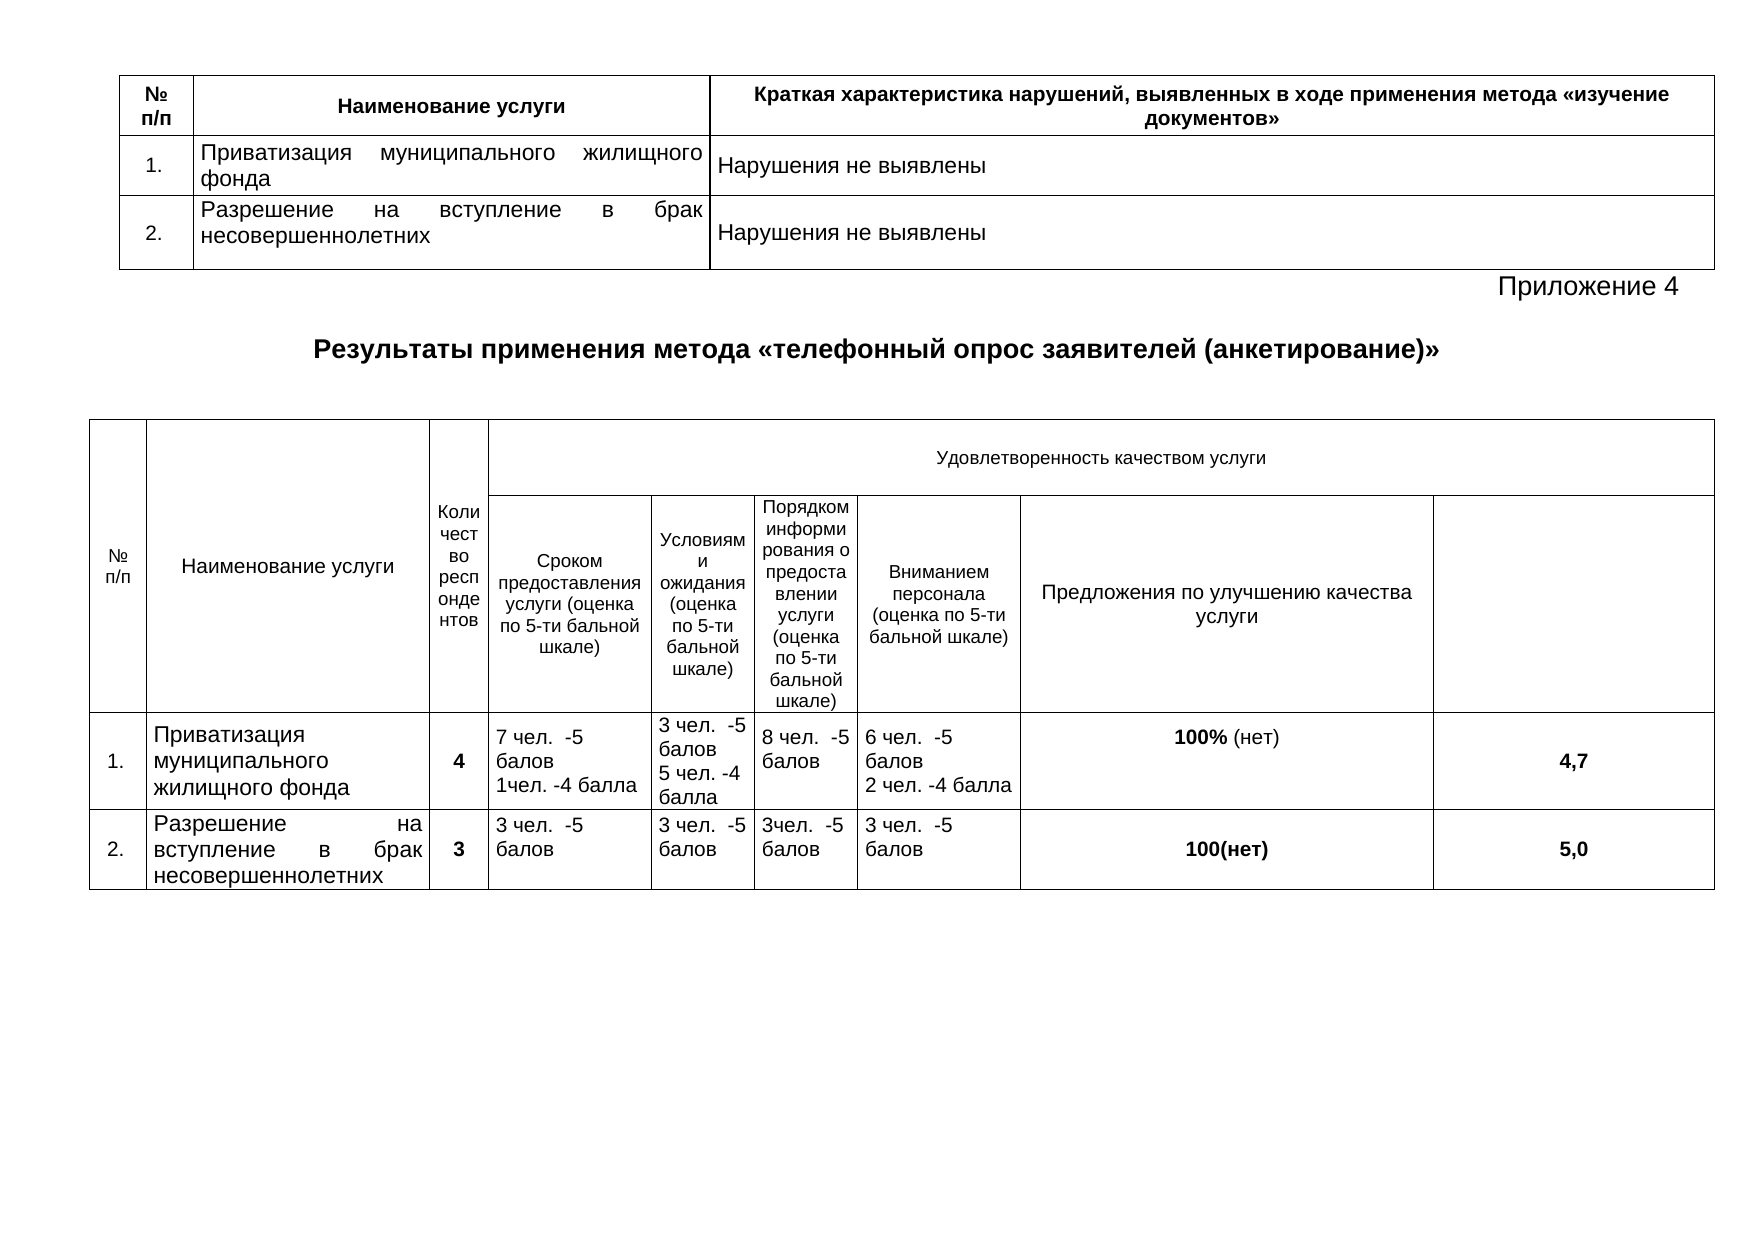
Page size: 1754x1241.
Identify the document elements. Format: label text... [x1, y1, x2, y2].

table_cell Разрешение на вступление в брак несовершеннолетних [147, 810, 429, 889]
table_header № п/п [120, 76, 193, 135]
table_cell Сроком предоставления услуги (оценка по 5-ти бальной шкале) [489, 496, 651, 712]
table_cell 100% (нет) [1021, 713, 1433, 809]
table_cell [90, 810, 146, 889]
table_cell 3 чел. -5 балов [652, 810, 754, 889]
table_cell 6 чел. -5 балов 2 чел. -4 балла [858, 713, 1020, 809]
table_cell Приватизация муниципального жилищного фонда [147, 713, 429, 809]
table_header Наименование услуги [194, 76, 709, 135]
table_cell Условиями ожидания (оценка по 5-ти бальной шкале) [652, 496, 754, 712]
table_cell 4,7 [1434, 713, 1714, 809]
table_cell 7 чел. -5 балов 1чел. -4 балла [489, 713, 651, 809]
table_cell 3 чел. -5 балов [858, 810, 1020, 889]
table_header № п/п [90, 420, 146, 712]
table_header Наименование услуги [147, 420, 429, 712]
table_cell Приватизация муниципального жилищного фонда [194, 136, 709, 194]
table_header Количество респондентов [430, 420, 488, 712]
text Приложение 4 [75, 270, 1679, 301]
table_cell 100(нет) [1021, 810, 1433, 889]
table_cell Предложения по улучшению качества услуги [1021, 496, 1433, 712]
table_cell [90, 713, 146, 809]
table_header Краткая характеристика нарушений, выявленных в ходе применения метода «изучение документов» [711, 76, 1714, 135]
table_cell 3чел. -5 балов [755, 810, 857, 889]
table_cell Разрешение на вступление в брак несовершеннолетних [194, 196, 709, 269]
table_cell 3 [430, 810, 488, 889]
text Результаты применения метода «телефонный опрос заявителей (анкетирование)» [75, 333, 1679, 364]
table_cell Вниманием персонала (оценка по 5-ти бальной шкале) [858, 496, 1020, 712]
table_cell 8 чел. -5 балов [755, 713, 857, 809]
table_cell 3 чел. -5 балов [489, 810, 651, 889]
table_cell [120, 136, 193, 194]
table_cell Нарушения не выявлены [711, 196, 1714, 269]
table_cell [120, 196, 193, 269]
table_cell 5,0 [1434, 810, 1714, 889]
table_cell Порядком информирования о предоставлении услуги (оценка по 5-ти бальной шкале) [755, 496, 857, 712]
table_cell 4 [430, 713, 488, 809]
table_cell [1434, 496, 1714, 712]
table_header Удовлетворенность качеством услуги [489, 420, 1714, 495]
table_cell Нарушения не выявлены [711, 136, 1714, 194]
table_cell 3 чел. -5 балов 5 чел. -4 балла [652, 713, 754, 809]
